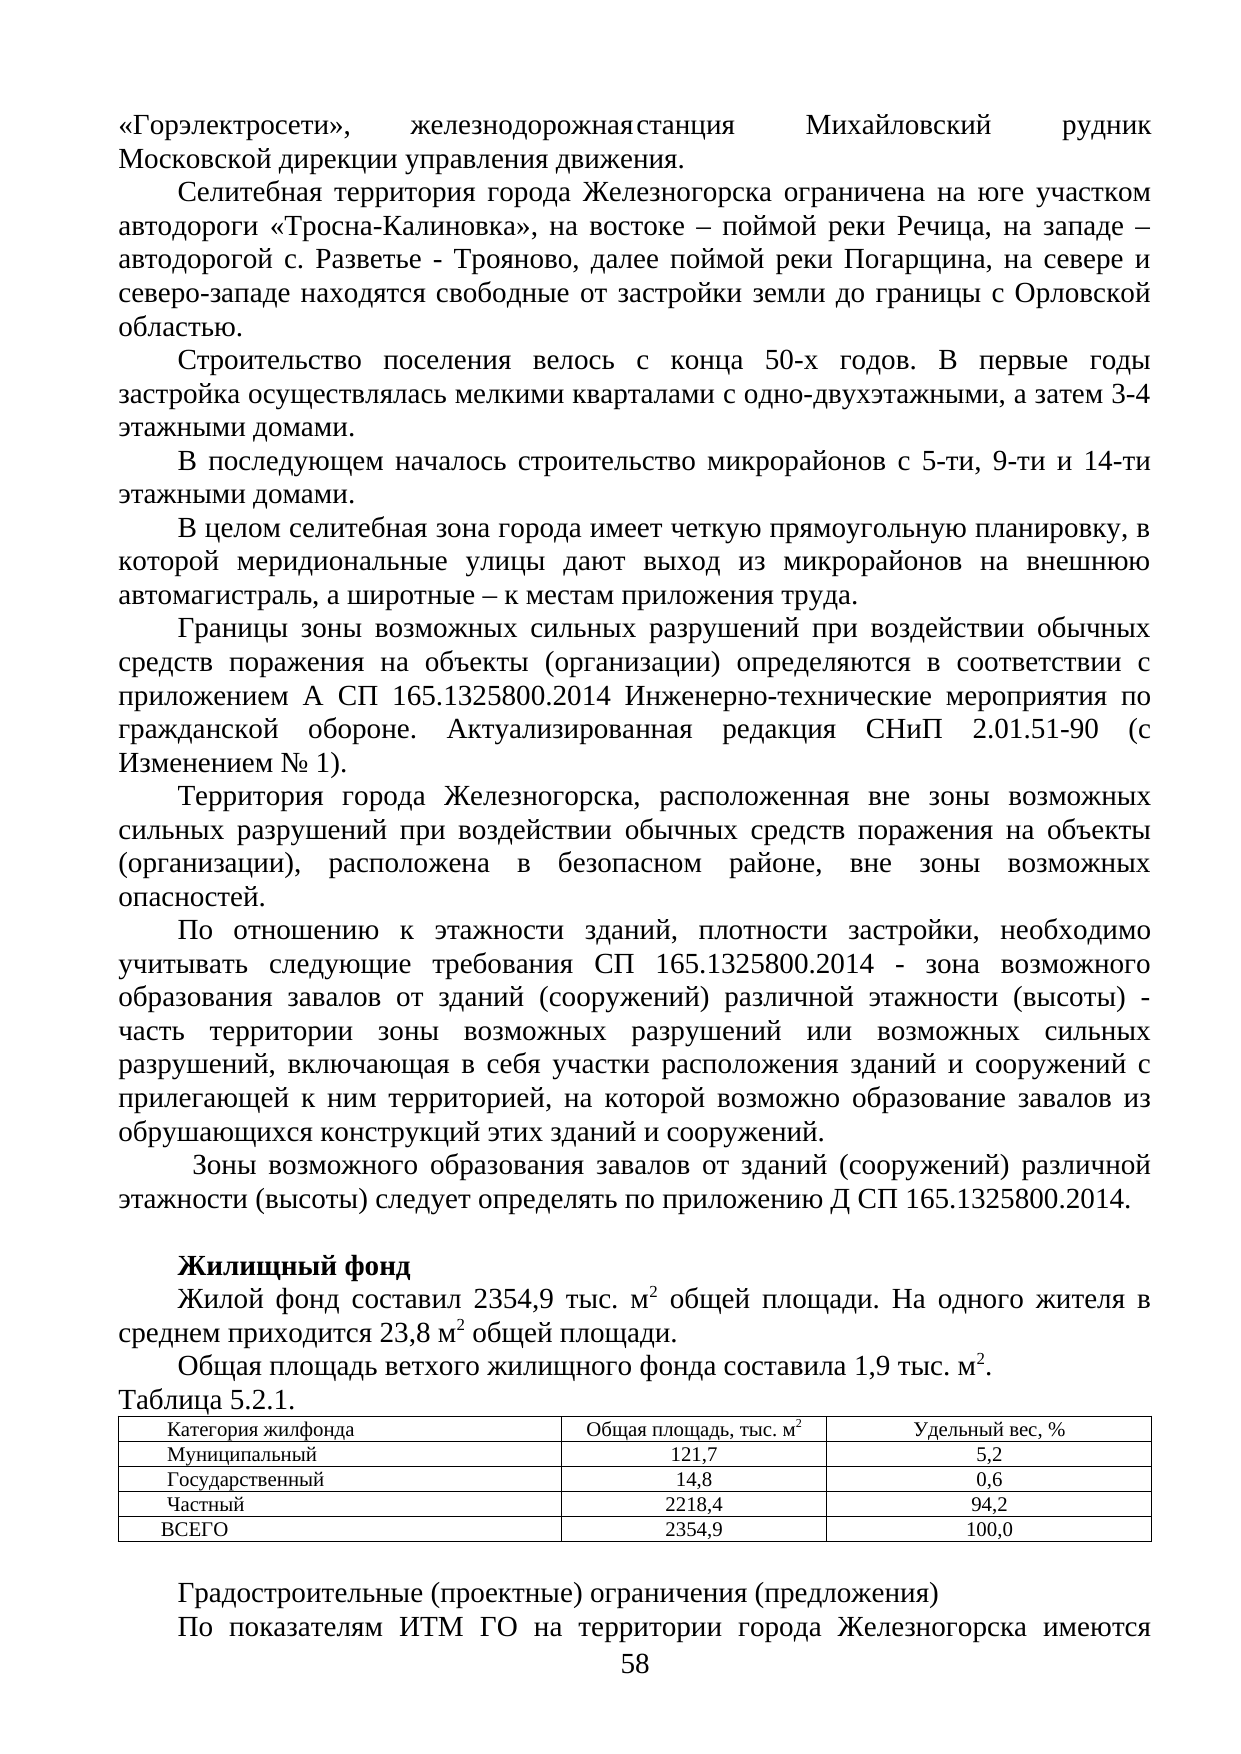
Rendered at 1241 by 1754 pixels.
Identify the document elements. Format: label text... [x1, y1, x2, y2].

text Таблица 5.2.1. [118, 1382, 1152, 1416]
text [118, 1609, 1152, 1643]
table_header Общая площадь, тыс. м2 [562, 1417, 826, 1441]
table_header Категория жилфонда [119, 1417, 561, 1441]
table_cell 5,2 [827, 1442, 1151, 1466]
text Жилой фонд составил 2354,9 тыс. м2 общей площади. На одного жителя в среднем приходится 23,8 м2 общей площади. [118, 1281, 1152, 1348]
text Селитебная территория города Железногорска ограничена на юге участком автодороги «Тросна-Калиновка», на востоке – поймой реки Речица, на западе – автодорогой с. Разветье - Трояново, далее поймой реки Погарщина, на севере и северо-западе находятся свободные от застройки земли до границы с Орловской областью. [118, 174, 1152, 342]
text По отношению к этажности зданий, плотности застройки, необходимо учитывать следующие требования СП 165.1325800.2014 - зона возможного образования завалов от зданий (сооружений) различной этажности (высоты) - часть территории зоны возможных разрушений или возможных сильных разрушений, включающая в себя участки расположения зданий и сооружений с прилегающей к ним территорией, на которой возможно образование завалов из обрушающихся конструкций этих зданий и сооружений. [118, 912, 1152, 1147]
table_cell 100,0 [827, 1517, 1151, 1541]
table_cell 121,7 [562, 1442, 826, 1466]
table_header Удельный вес, % [827, 1417, 1151, 1441]
text В целом селитебная зона города имеет четкую прямоугольную планировку, в которой меридиональные улицы дают выход из микрорайонов на внешнюю автомагистраль, а широтные – к местам приложения труда. [118, 510, 1152, 611]
table_cell 2354,9 [562, 1517, 826, 1541]
text Зоны возможного образования завалов от зданий (сооружений) различной этажности (высоты) следует определять по приложению Д СП 165.1325800.2014. [118, 1147, 1152, 1214]
text Границы зоны возможных сильных разрушений при воздействии обычных средств поражения на объекты (организации) определяются в соответствии с приложением А СП 165.1325800.2014 Инженерно-технические мероприятия по гражданской обороне. Актуализированная редакция СНиП 2.01.51-90 (с Изменением № 1). [118, 611, 1152, 778]
text В последующем началось строительство микрорайонов с 5-ти, 9-ти и 14-ти этажными домами. [118, 443, 1152, 510]
text Градостроительные (проектные) ограничения (предложения) [118, 1576, 1152, 1609]
table_cell 14,8 [562, 1467, 826, 1491]
table_cell 2218,4 [562, 1492, 826, 1516]
text Жилищный фонд [118, 1248, 1152, 1281]
table_cell Государственный [119, 1467, 561, 1491]
text Строительство поселения велось с конца 50-х годов. В первые годы застройка осуществлялась мелкими кварталами с одно-двухэтажными, а затем 3-4 этажными домами. [118, 342, 1152, 443]
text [118, 107, 1152, 174]
text Общая площадь ветхого жилищного фонда составила 1,9 тыс. м2. [118, 1348, 1152, 1382]
text Территория города Железногорска, расположенная вне зоны возможных сильных разрушений при воздействии обычных средств поражения на объекты (организации), расположена в безопасном районе, вне зоны возможных опасностей. [118, 778, 1152, 912]
table_cell 94,2 [827, 1492, 1151, 1516]
table_cell Частный [119, 1492, 561, 1516]
table_cell Муниципальный [119, 1442, 561, 1466]
table_cell 0,6 [827, 1467, 1151, 1491]
table_cell ВСЕГО [119, 1517, 561, 1541]
